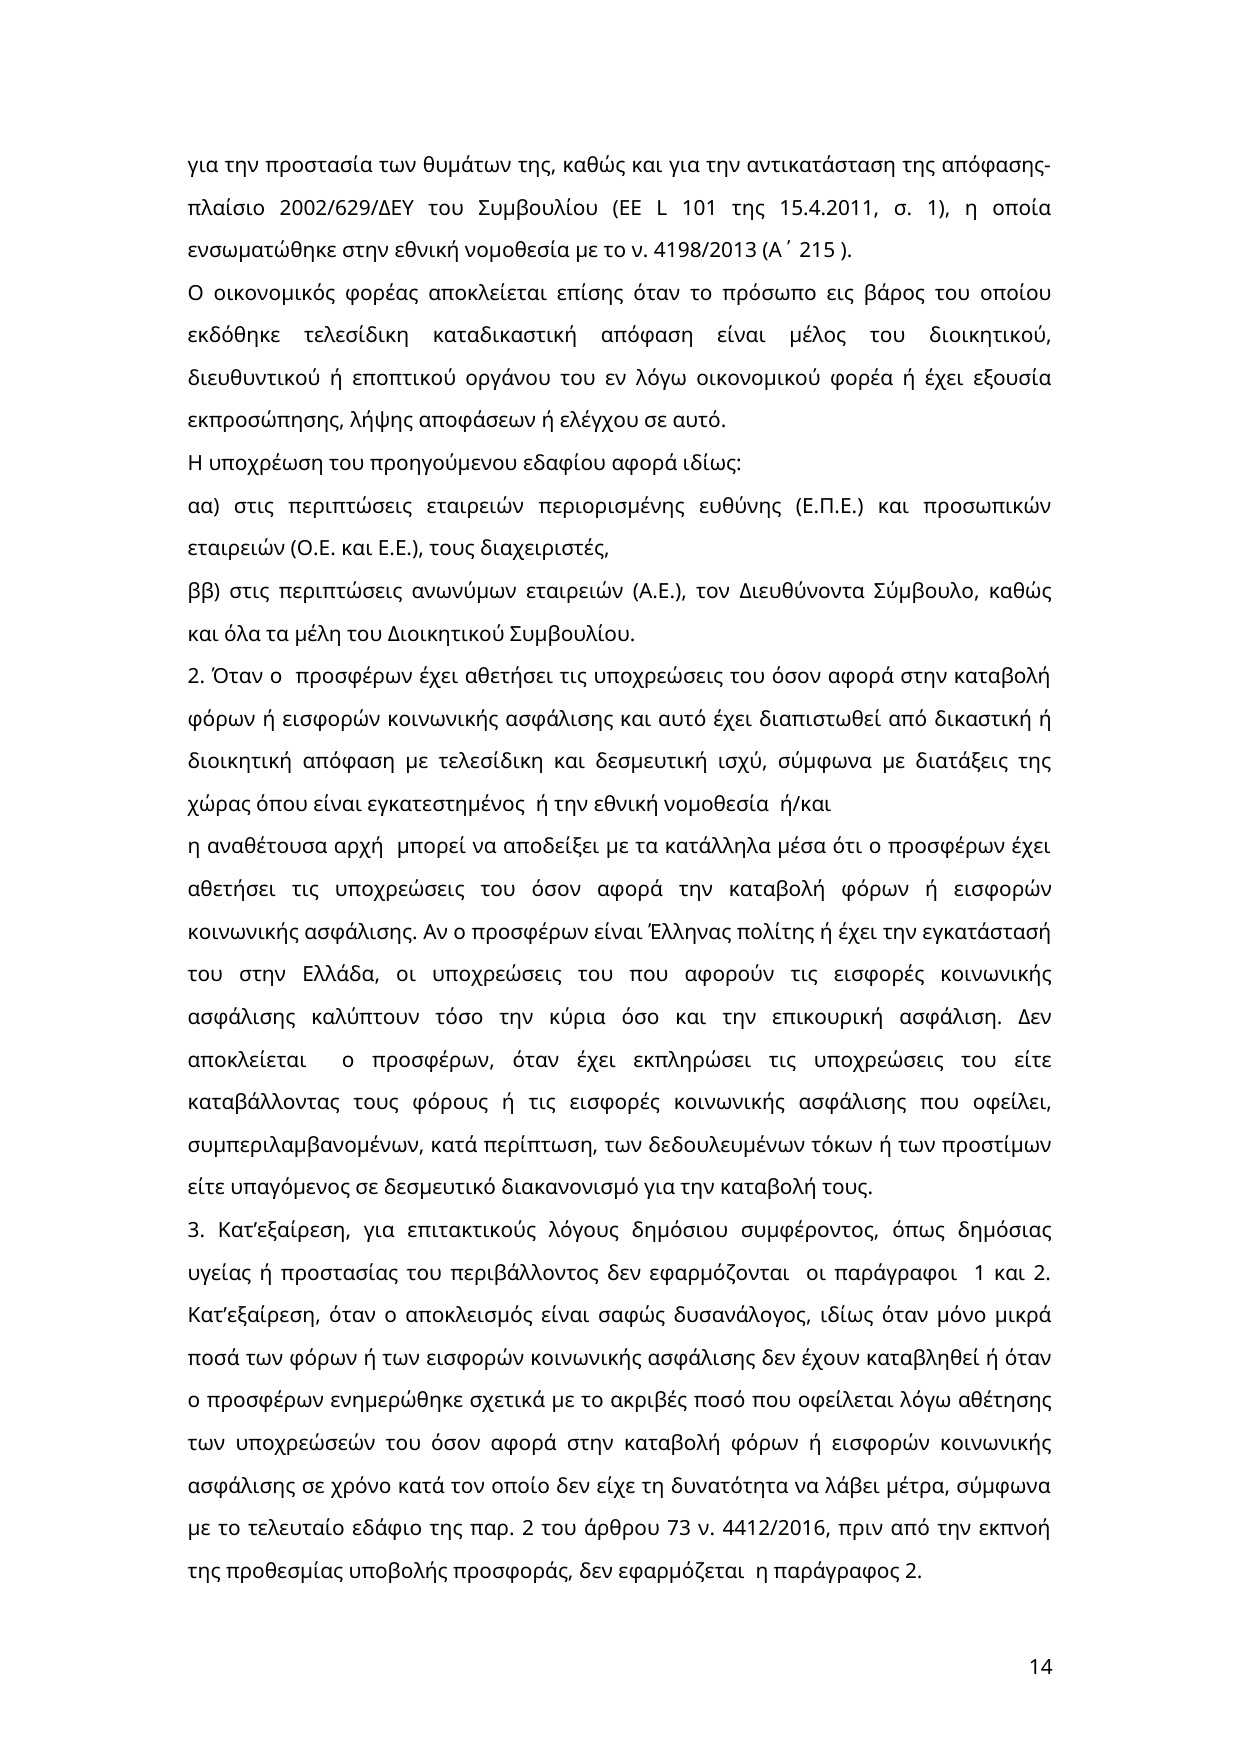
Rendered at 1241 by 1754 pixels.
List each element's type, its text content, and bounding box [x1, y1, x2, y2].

text Ο οικονομικός φορέας αποκλείεται επίσης όταν το πρόσωπο εις βάρος του οποίου εκδόθηκε τελεσίδικη καταδικαστική απόφαση είναι μέλος του διοικητικού, διευθυντικού ή εποπτικού οργάνου του εν λόγω οικονομικού φορέα ή έχει εξουσία εκπροσώπησης, λήψης αποφάσεων ή ελέγχου σε αυτό. [187, 278, 1053, 434]
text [187, 150, 1053, 264]
text 2. Όταν ο προσφέρων έχει αθετήσει τις υποχρεώσεις του όσον αφορά στην καταβολή φόρων ή εισφορών κοινωνικής ασφάλισης και αυτό έχει διαπιστωθεί από δικαστική ή διοικητική απόφαση με τελεσίδικη και δεσμευτική ισχύ, σύμφωνα με διατάξεις της χώρας όπου είναι εγκατεστημένος ή την εθνική νομοθεσία ή/και [187, 661, 1053, 817]
text Η υποχρέωση του προηγούμενου εδαφίου αφορά ιδίως: [187, 448, 1053, 477]
text αα) στις περιπτώσεις εταιρειών περιορισμένης ευθύνης (Ε.Π.Ε.) και προσωπικών εταιρειών (Ο.Ε. και Ε.Ε.), τους διαχειριστές, [187, 491, 1053, 562]
text η αναθέτουσα αρχή μπορεί να αποδείξει με τα κατάλληλα μέσα ότι ο προσφέρων έχει αθετήσει τις υποχρεώσεις του όσον αφορά την καταβολή φόρων ή εισφορών κοινωνικής ασφάλισης. Αν ο προσφέρων είναι Έλληνας πολίτης ή έχει την εγκατάστασή του στην Ελλάδα, οι υποχρεώσεις του που αφορούν τις εισφορές κοινωνικής ασφάλισης καλύπτουν τόσο την κύρια όσο και την επικουρική ασφάλιση. Δεν αποκλείεται ο προσφέρων, όταν έχει εκπληρώσει τις υποχρεώσεις του είτε καταβάλλοντας τους φόρους ή τις εισφορές κοινωνικής ασφάλισης που οφείλει, συμπεριλαμβανομένων, κατά περίπτωση, των δεδουλευμένων τόκων ή των προστίμων είτε υπαγόμενος σε δεσμευτικό διακανονισμό για την καταβολή τους. [187, 832, 1053, 1201]
text ββ) στις περιπτώσεις ανωνύμων εταιρειών (Α.Ε.), τον Διευθύνοντα Σύμβουλο, καθώς και όλα τα μέλη του Διοικητικού Συμβουλίου. [187, 576, 1053, 647]
text 3. Κατ’εξαίρεση, για επιτακτικούς λόγους δημόσιου συμφέροντος, όπως δημόσιας υγείας ή προστασίας του περιβάλλοντος δεν εφαρμόζονται οι παράγραφοι 1 και 2. Κατ’εξαίρεση, όταν ο αποκλεισμός είναι σαφώς δυσανάλογος, ιδίως όταν μόνο μικρά ποσά των φόρων ή των εισφορών κοινωνικής ασφάλισης δεν έχουν καταβληθεί ή όταν ο προσφέρων ενημερώθηκε σχετικά με το ακριβές ποσό που οφείλεται λόγω αθέτησης των υποχρεώσεών του όσον αφορά στην καταβολή φόρων ή εισφορών κοινωνικής ασφάλισης σε χρόνο κατά τον οποίο δεν είχε τη δυνατότητα να λάβει μέτρα, σύμφωνα με το τελευταίο εδάφιο της παρ. 2 του άρθρου 73 ν. 4412/2016, πριν από την εκπνοή της προθεσμίας υποβολής προσφοράς, δεν εφαρμόζεται η παράγραφος 2. [187, 1215, 1053, 1584]
